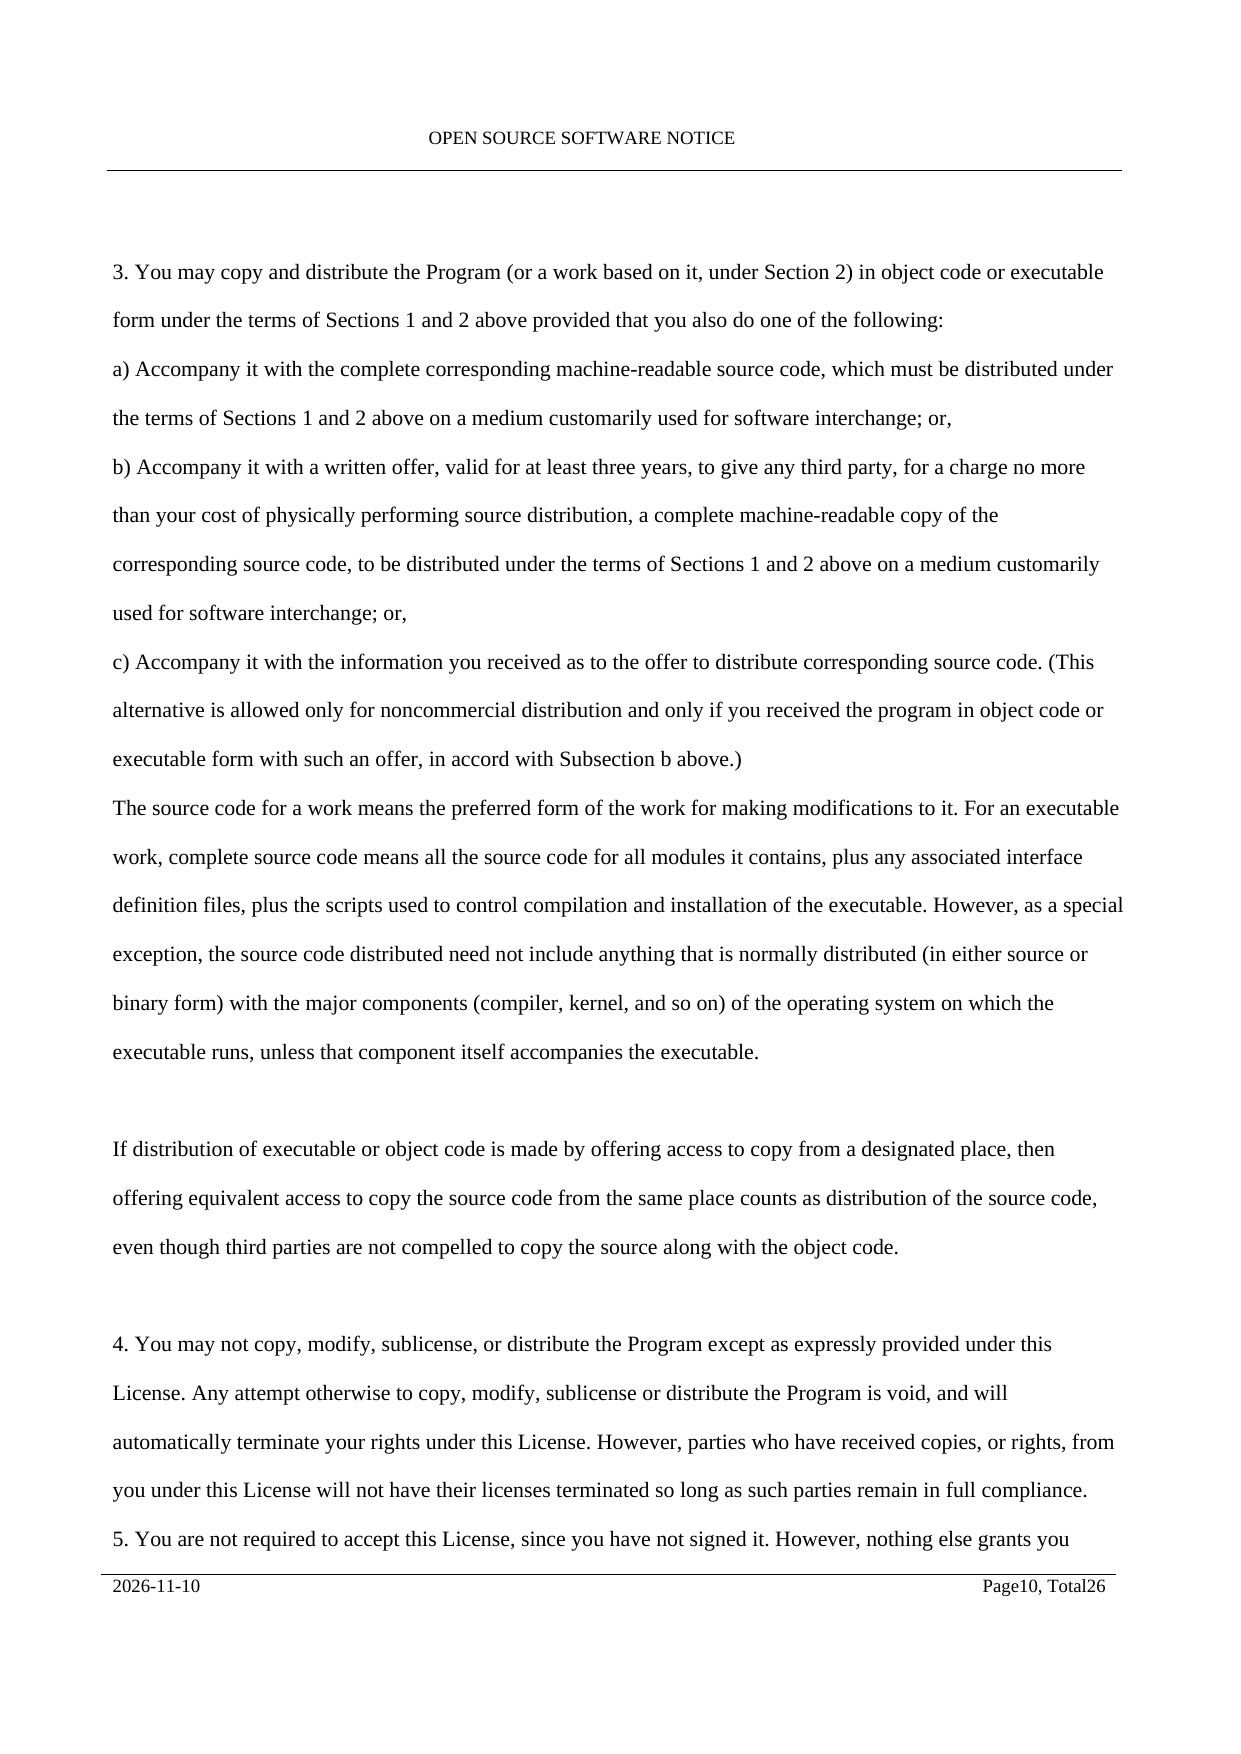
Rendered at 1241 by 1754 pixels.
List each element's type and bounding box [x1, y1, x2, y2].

text [112, 206, 1128, 1555]
